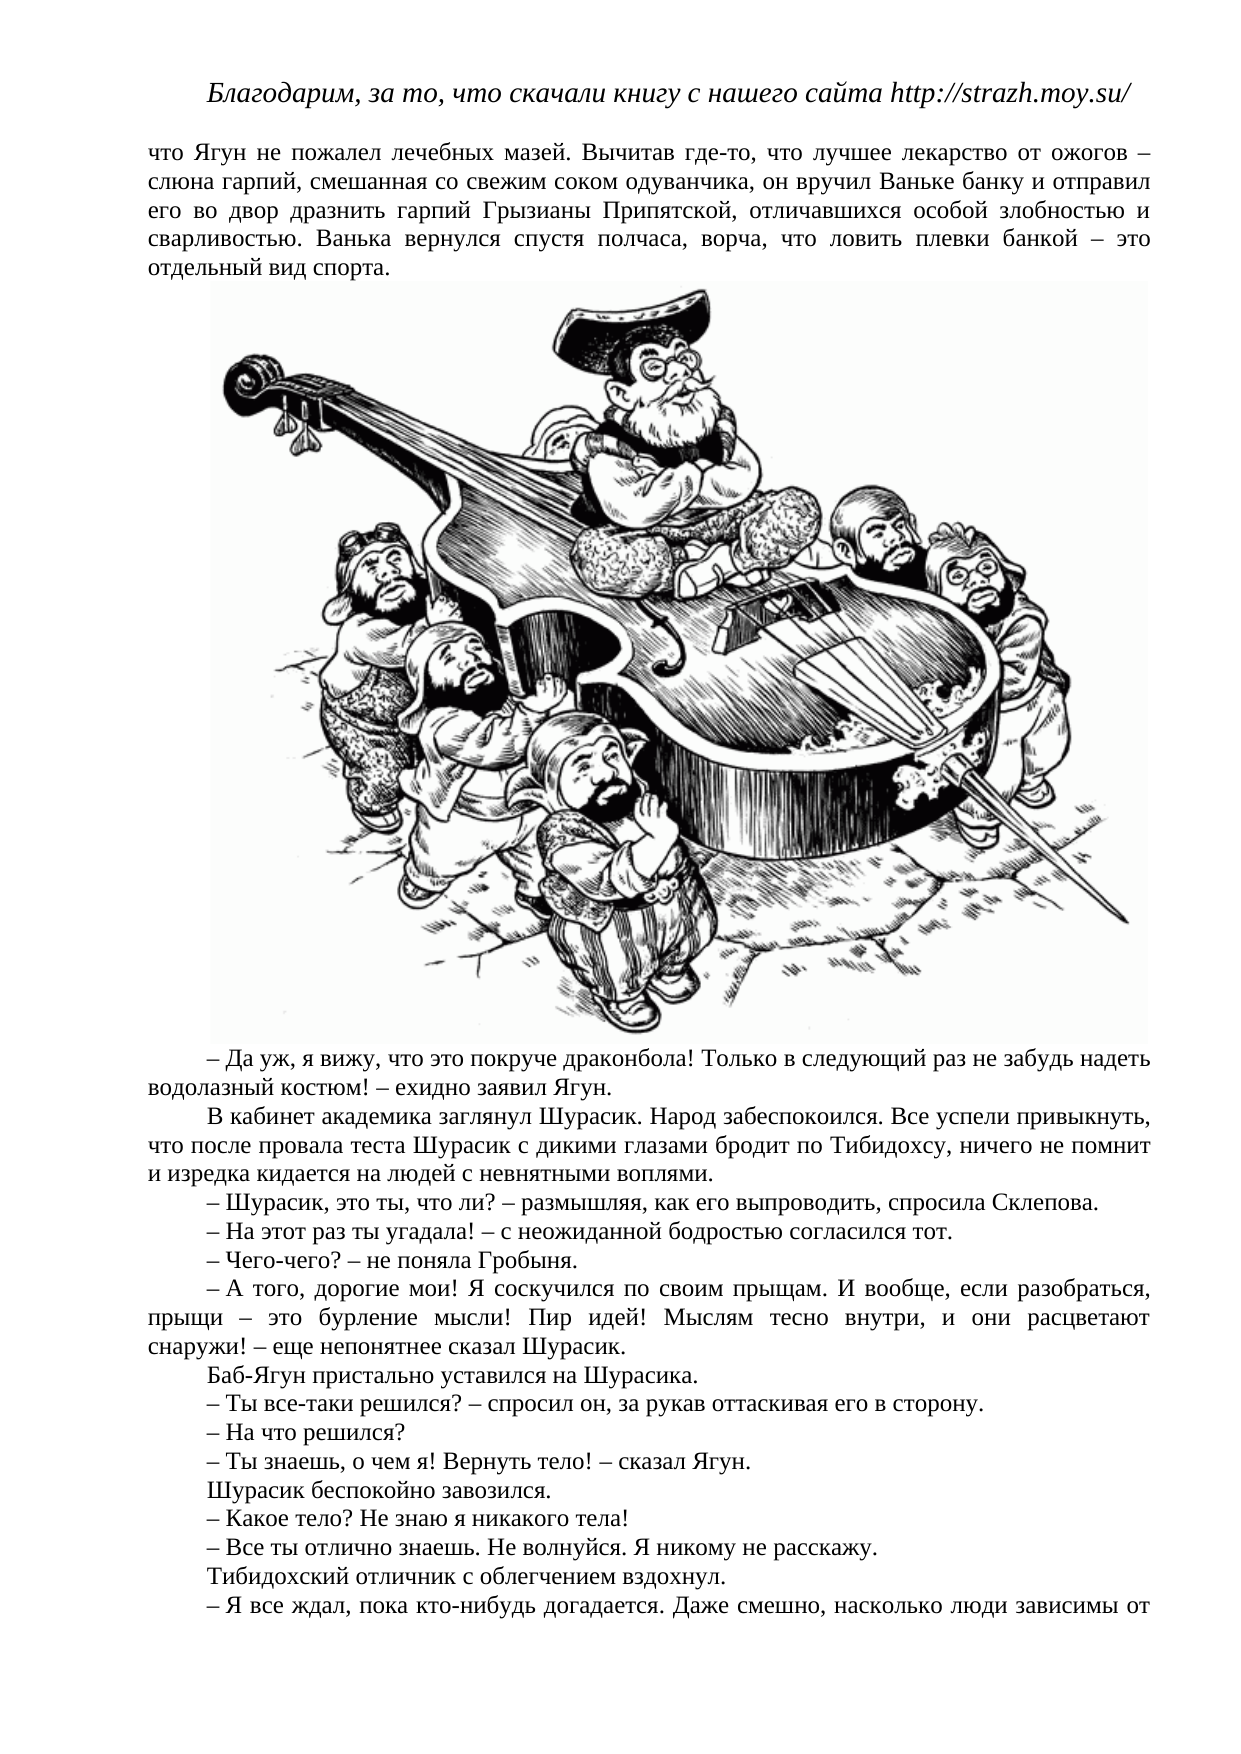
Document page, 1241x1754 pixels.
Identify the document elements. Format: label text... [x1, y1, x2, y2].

text – Какое тело? Не знаю я никакого тела! [148, 1503, 1152, 1532]
text – На что решился? [148, 1417, 1152, 1446]
text В кабинет академика заглянул Шурасик. Народ забеспокоился. Все успели привыкнуть, что после провала теста Шурасик с дикими глазами бродит по Тибидохсу, ничего не помнит и изредка кидается на людей с невнятными воплями. [148, 1101, 1152, 1187]
text – Ты все-таки решился? – спросил он, за рукав оттаскивая его в сторону. [148, 1388, 1152, 1417]
text – Все ты отлично знаешь. Не волнуйся. Я никому не расскажу. [148, 1532, 1152, 1561]
text – На этот раз ты угадала! – с неожиданной бодростью согласился тот. [148, 1216, 1152, 1245]
text – Шурасик, это ты, что ли? – размышляя, как его выпроводить, спросила Склепова. [148, 1187, 1152, 1216]
text – Да уж, я вижу, что это покруче драконбола! Только в следующий раз не забудь надеть водолазный костюм! – ехидно заявил Ягун. [148, 1043, 1152, 1101]
text Шурасик беспокойно завозился. [148, 1475, 1152, 1503]
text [148, 137, 1152, 281]
text Тибидохский отличник с облегчением вздохнул. [148, 1561, 1152, 1590]
text – А того, дорогие мои! Я соскучился по своим прыщам. И вообще, если разобраться, прыщи – это бурление мысли! Пир идей! Мыслям тесно внутри, и они расцветают снаружи! – еще непонятнее сказал Шурасик. [148, 1273, 1152, 1360]
text Баб-Ягун пристально уставился на Шурасика. [148, 1360, 1152, 1388]
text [148, 1590, 1152, 1618]
text – Ты знаешь, о чем я! Вернуть тело! – сказал Ягун. [148, 1446, 1152, 1475]
picture [210, 281, 1148, 1044]
text – Чего-чего? – не поняла Гробыня. [148, 1245, 1152, 1273]
